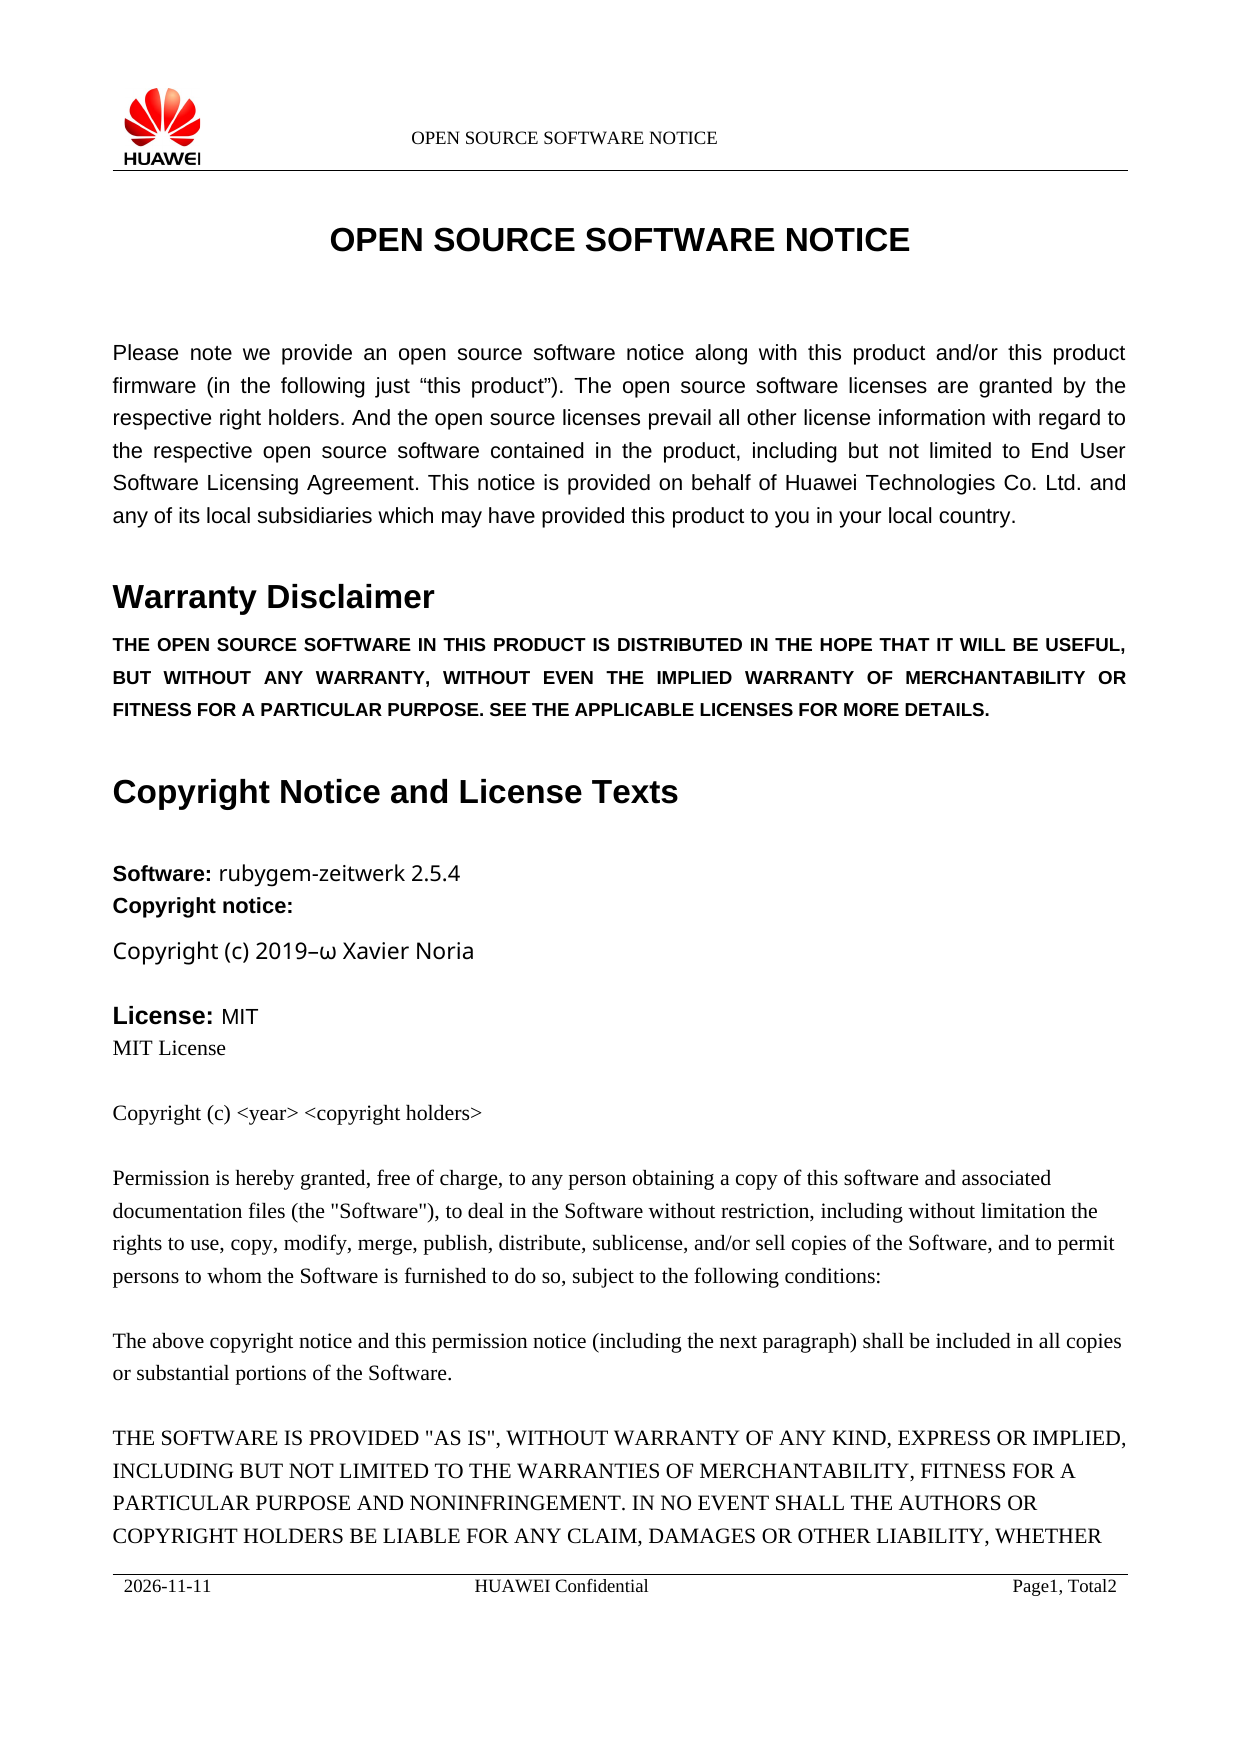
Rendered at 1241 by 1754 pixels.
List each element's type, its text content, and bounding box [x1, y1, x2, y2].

text Warranty Disclaimer [112, 564, 1128, 629]
text The open source software in this product is distributed in the hope that it will be useful, but WITHOUT ANY WARRANTY, without even the implied warranty of MERCHANTABILITY or FITNESS FOR A PARTICULAR PURPOSE. See the applicable licenses for more details. [112, 629, 1128, 726]
text Copyright notice: [112, 889, 1128, 921]
text Copyright Notice and License Texts [112, 759, 1128, 824]
text License: MIT [112, 999, 1128, 1031]
text Copyright (c) 2019–ω Xavier Noria [112, 934, 1128, 999]
text Please note we provide an open source software notice along with this product and/or this product firmware (in the following just “this product”). The open source software licenses are granted by the respective right holders. And the open source licenses prevail all other license information with regard to the respective open source software contained in the product, including but not limited to End User Software Licensing Agreement. This notice is provided on behalf of Huawei Technologies Co. Ltd. and any of its local subsidiaries which may have provided this product to you in your local country. [112, 336, 1128, 531]
title Software: rubygem-zeitwerk 2.5.4 [112, 856, 1128, 889]
text OPEN SOURCE SOFTWARE NOTICE [112, 206, 1128, 271]
picture [124, 88, 201, 165]
